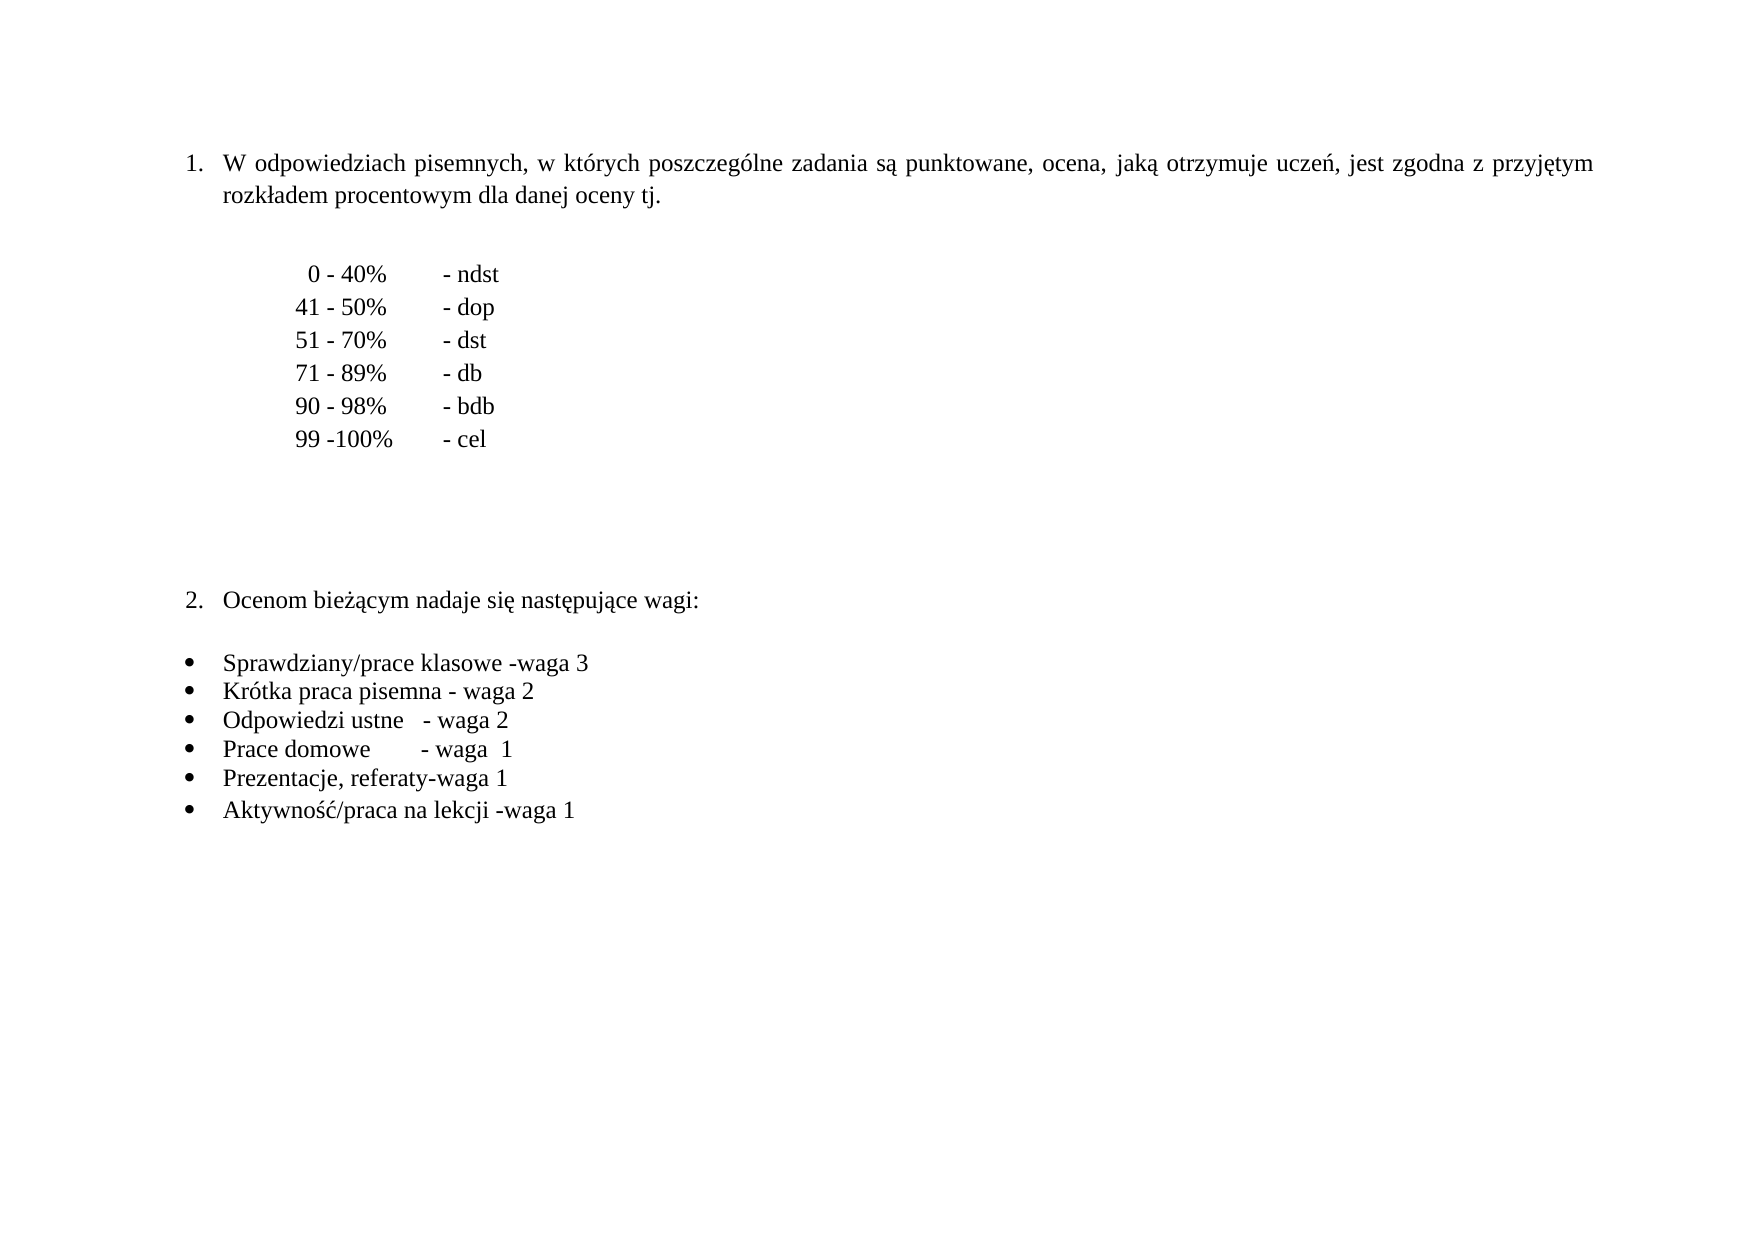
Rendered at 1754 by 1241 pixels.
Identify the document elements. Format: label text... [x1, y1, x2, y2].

list W odpowiedziach pisemnych, w których poszczególne zadania są punktowane, ocena, jaką otrzymuje uczeń, jest zgodna z przyjętym rozkładem procentowym dla danej oceny tj. [185, 148, 1594, 209]
list Krótka praca pisemna - waga 2 [185, 676, 1606, 705]
list Aktywność/praca na lekcji -waga 1 [185, 791, 1606, 825]
list Prace domowe - waga 1 [185, 734, 1606, 763]
text 0 - 40% - ndst 41 - 50% - dop 51 - 70% - dst 71 - 89% - db 90 - 98% - bdb 99 -100% - cel [295, 259, 1606, 452]
list Odpowiedzi ustne - waga 2 [185, 705, 1606, 734]
list Prezentacje, referaty-waga 1 [185, 763, 1606, 791]
list Sprawdziany/prace klasowe -waga 3 [185, 648, 1606, 676]
list Ocenom bieżącym nadaje się następujące wagi: [185, 585, 1606, 614]
